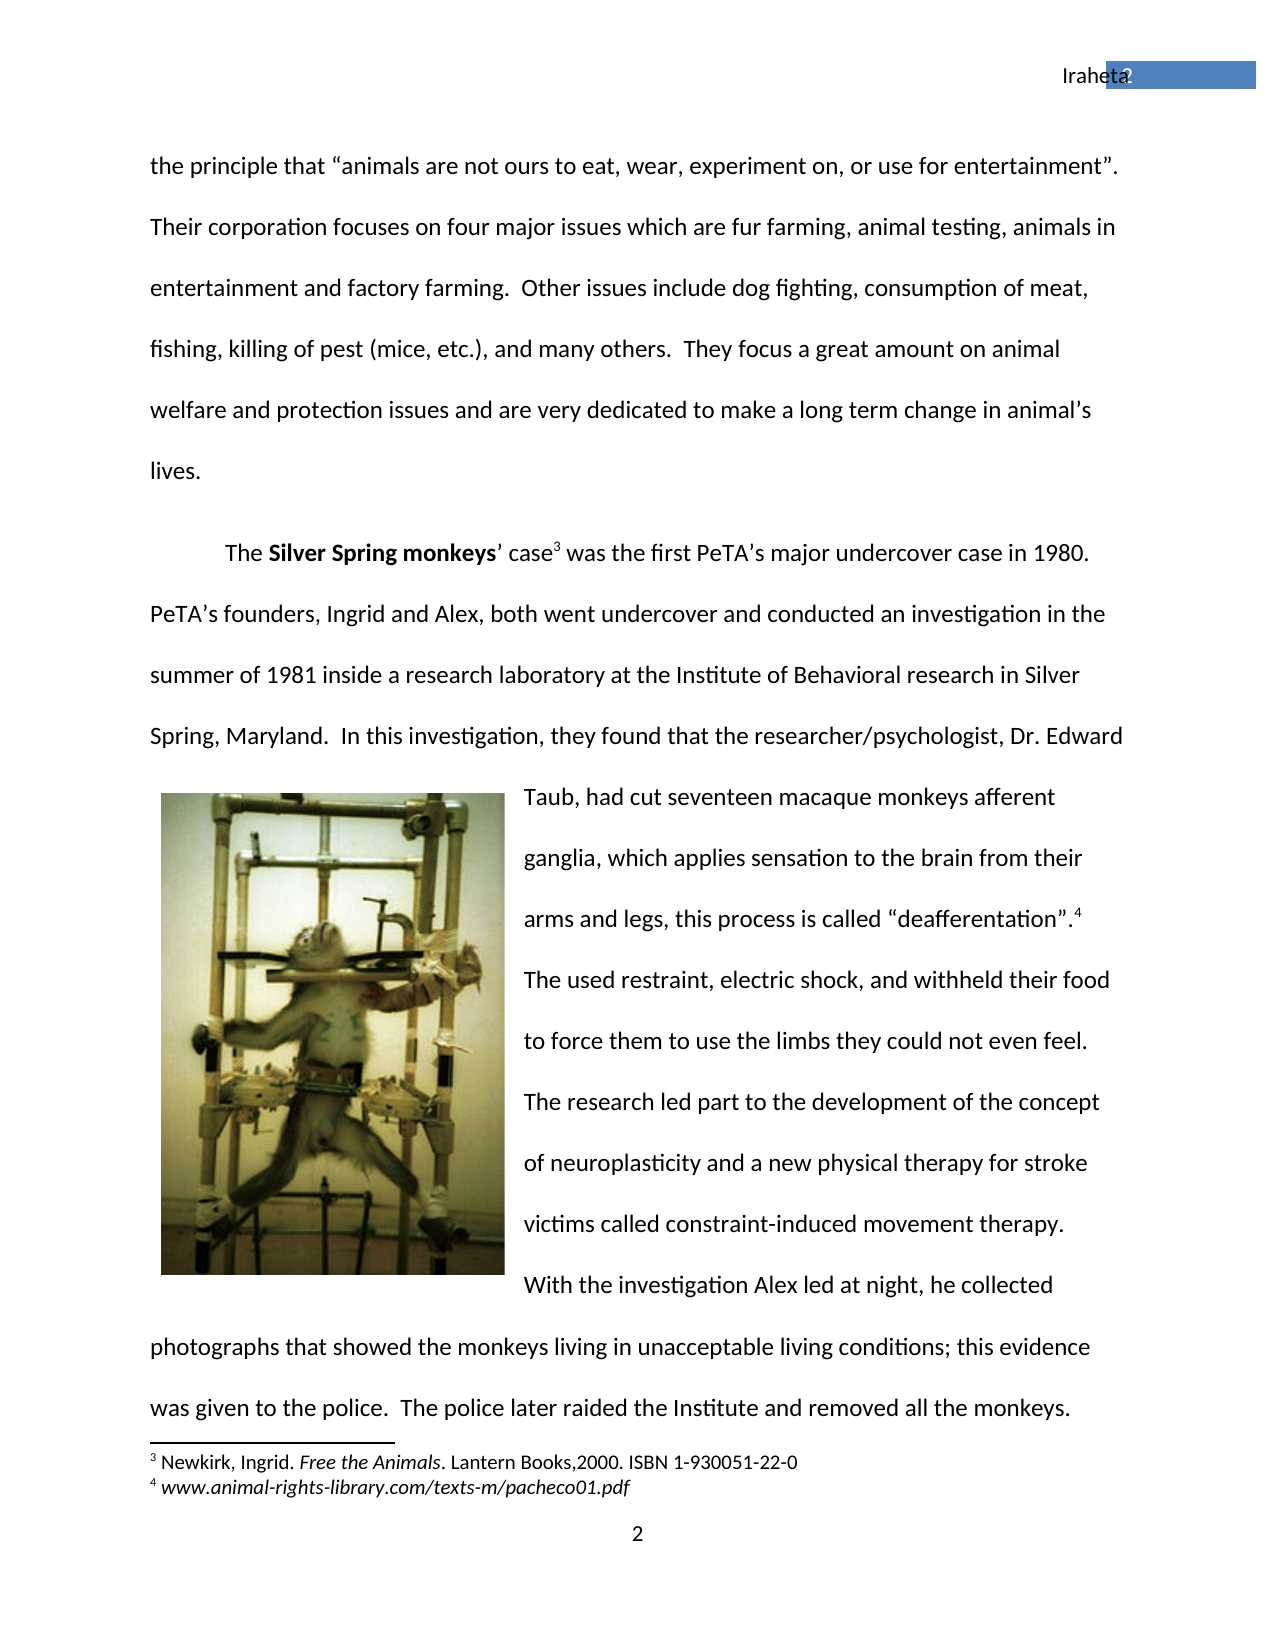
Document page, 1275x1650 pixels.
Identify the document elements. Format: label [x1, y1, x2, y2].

picture [161, 793, 505, 1275]
text [150, 150, 1125, 486]
text [150, 537, 1125, 1422]
